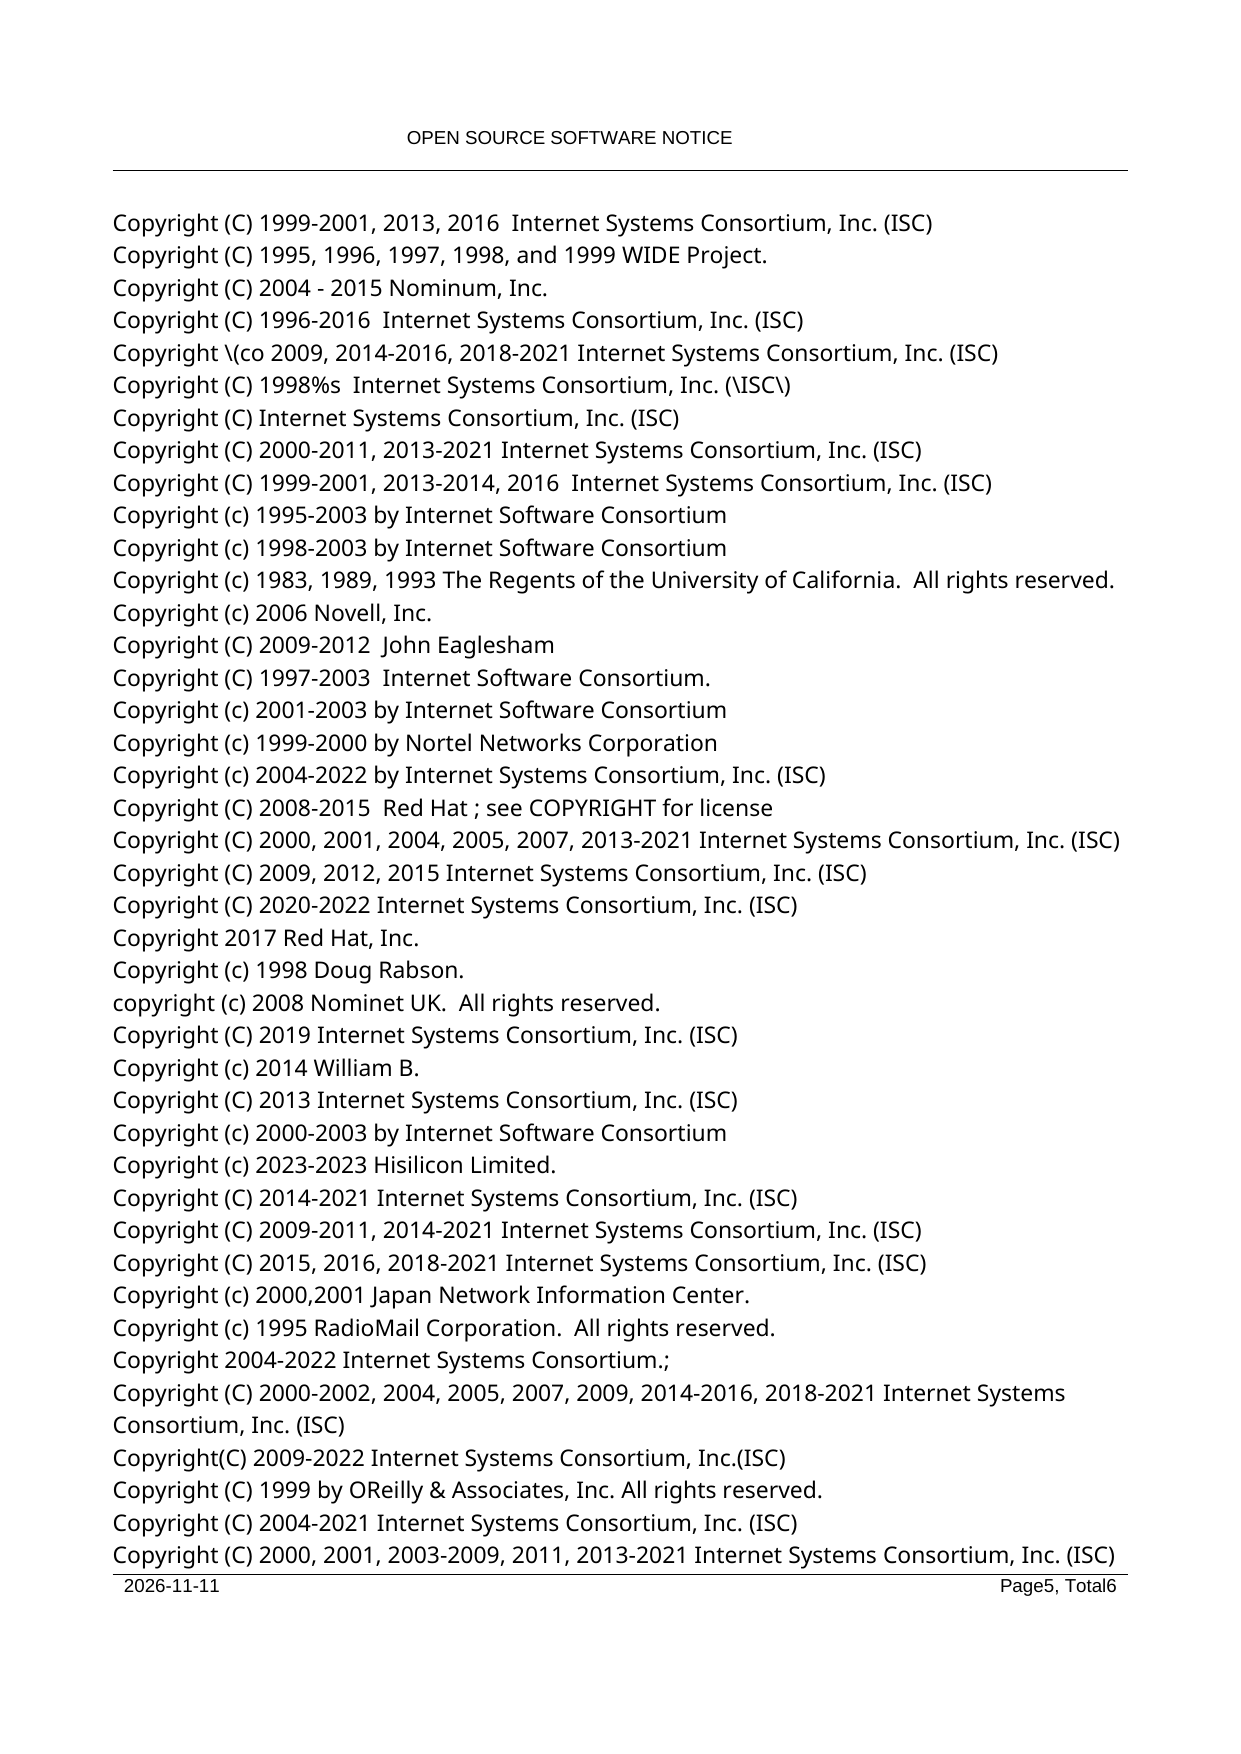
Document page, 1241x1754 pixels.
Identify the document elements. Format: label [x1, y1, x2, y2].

text [112, 206, 1128, 1571]
